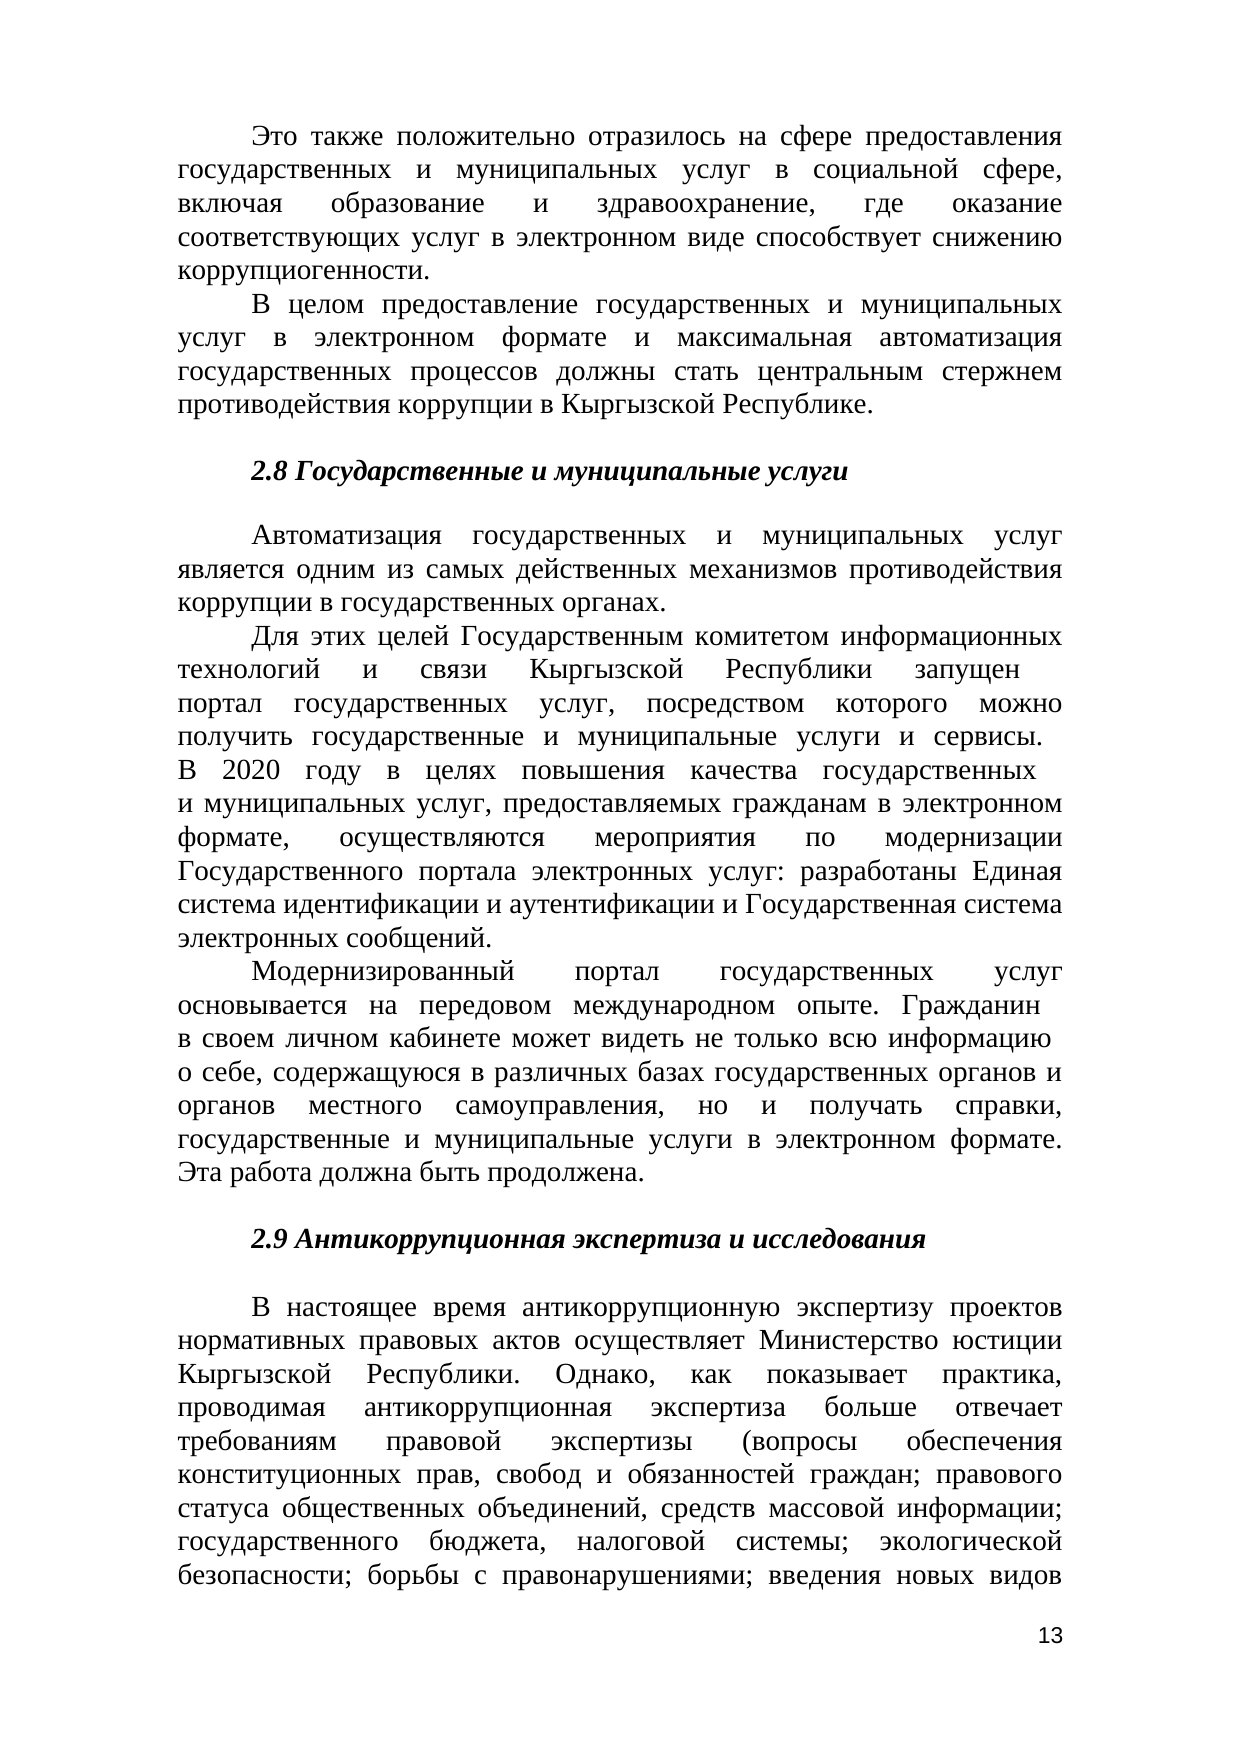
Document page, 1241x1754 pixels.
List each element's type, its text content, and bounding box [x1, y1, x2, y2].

text 2.9 Антикоррупционная экспертиза и исследования [177, 1222, 1063, 1255]
subtitle 2.8 Государственные и муниципальные услуги [177, 453, 1063, 487]
text В целом предоставление государственных и муниципальных услуг в электронном формате и максимальная автоматизация государственных процессов должны стать центральным стержнем противодействия коррупции в Кыргызской Республике. [177, 286, 1063, 420]
subtitle Автоматизация государственных и муниципальных услуг является одним из самых действенных механизмов противодействия коррупции в государственных органах. [177, 517, 1063, 618]
text Это также положительно отразилось на сфере предоставления государственных и муниципальных услуг в социальной сфере, включая образование и здравоохранение, где оказание соответствующих услуг в электронном виде способствует снижению коррупциогенности. [177, 118, 1063, 286]
text Модернизированный портал государственных услуг основывается на передовом международном опыте. Гражданин в своем личном кабинете может видеть не только всю информацию о себе, содержащуюся в различных базах государственных органов и органов местного самоуправления, но и получать справки, государственные и муниципальные услуги в электронном формате. Эта работа должна быть продолжена. [177, 953, 1063, 1188]
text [177, 1289, 1063, 1591]
text Для этих целей Государственным комитетом информационных технологий и связи Кыргызской Республики запущен портал государственных услуг, посредством которого можно получить государственные и муниципальные услуги и сервисы. В 2020 году в целях повышения качества государственных и муниципальных услуг, предоставляемых гражданам в электронном формате, осуществляются мероприятия по модернизации Государственного портала электронных услуг: разработаны Единая система идентификации и аутентификации и Государственная система электронных сообщений. [177, 618, 1063, 953]
